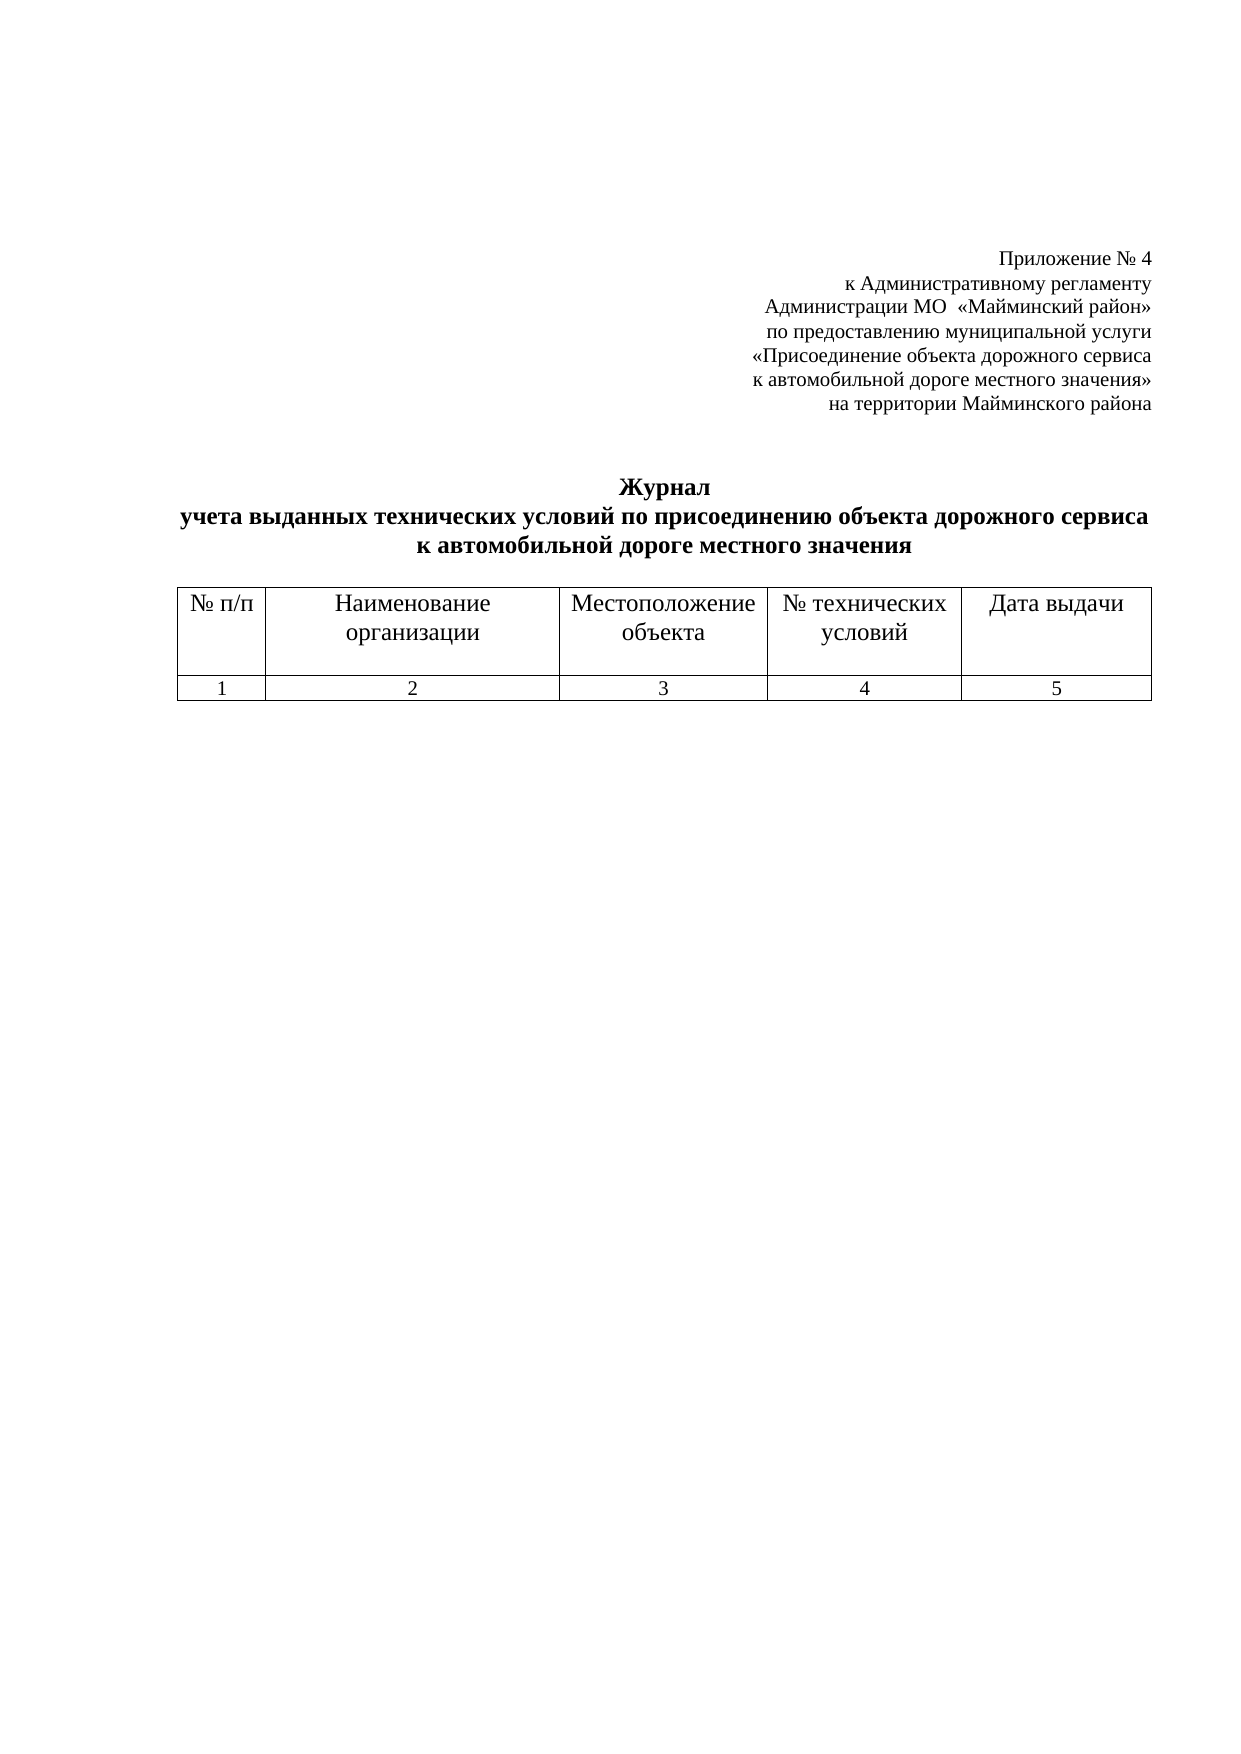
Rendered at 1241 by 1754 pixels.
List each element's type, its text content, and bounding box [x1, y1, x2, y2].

text к Административному регламенту [177, 270, 1152, 294]
text к автомобильной дороге местного значения» [177, 367, 1152, 391]
text «Присоединение объекта дорожного сервиса [177, 343, 1152, 367]
table_header № технических условий [768, 588, 961, 674]
table_cell 5 [962, 676, 1151, 700]
table_cell 3 [560, 676, 767, 700]
text на территории Майминского района [177, 391, 1152, 415]
table_cell 4 [768, 676, 961, 700]
table_header Дата выдачи [962, 588, 1151, 674]
table_cell 1 [178, 676, 265, 700]
table_cell 2 [266, 676, 559, 700]
text по предоставлению муниципальной услуги [177, 318, 1152, 343]
text учета выданных технических условий по присоединению объекта дорожного сервиса к автомобильной дороге местного значения [177, 501, 1152, 558]
text Журнал [177, 472, 1152, 501]
text Приложение № 4 [177, 246, 1152, 270]
table_header № п/п [178, 588, 265, 674]
table_header Местоположение объекта [560, 588, 767, 674]
table_header Наименование организации [266, 588, 559, 674]
text Администрации МО «Майминский район» [177, 294, 1152, 318]
